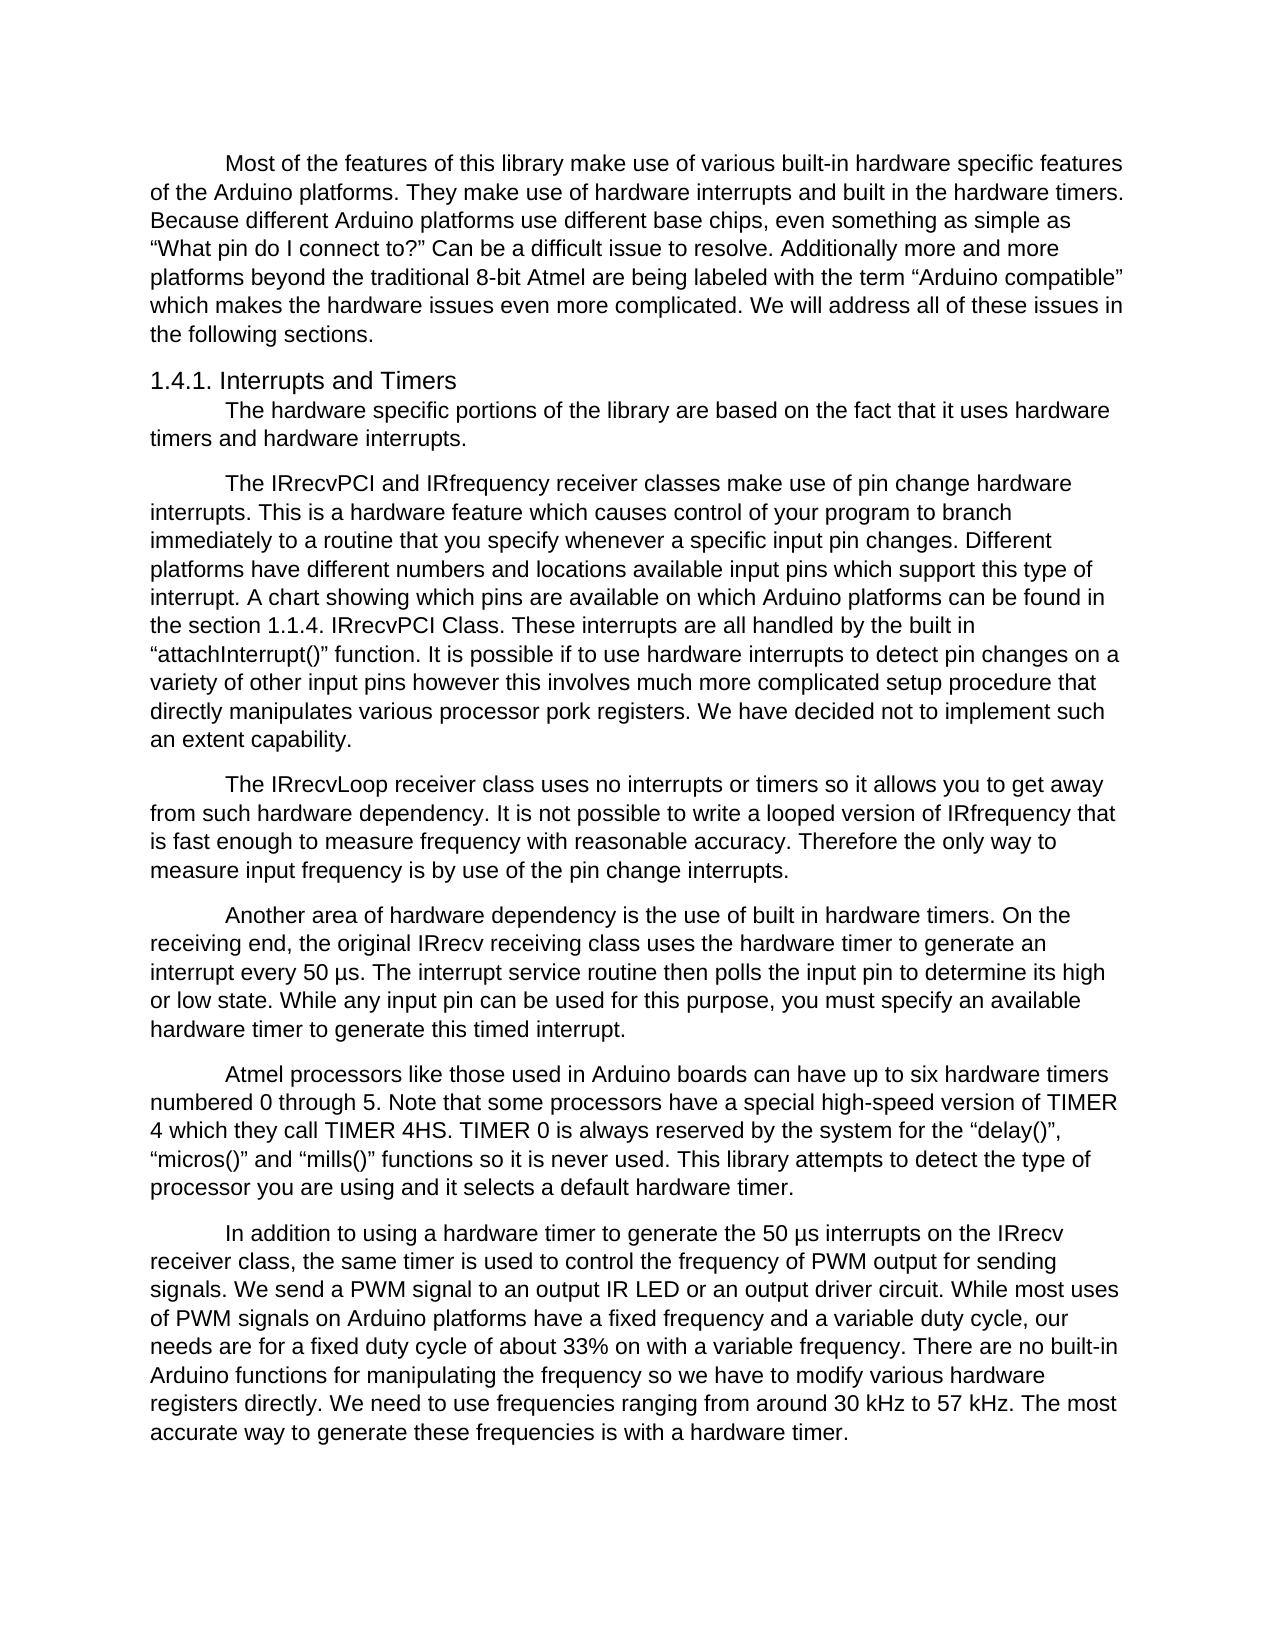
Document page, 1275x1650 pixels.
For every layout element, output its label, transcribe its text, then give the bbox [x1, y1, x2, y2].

text The IRrecvPCI and IRfrequency receiver classes make use of pin change hardware interrupts. This is a hardware feature which causes control of your program to branch immediately to a routine that you specify whenever a specific input pin changes. Different platforms have different numbers and locations available input pins which support this type of interrupt. A chart showing which pins are available on which Arduino platforms can be found in the section 1.1.4. IRrecvPCI Class. These interrupts are all handled by the built in “attachInterrupt()” function. It is possible if to use hardware interrupts to detect pin changes on a variety of other input pins however this involves much more complicated setup procedure that directly manipulates various processor pork registers. We have decided not to implement such an extent capability. [150, 470, 1125, 753]
subtitle 1.4.1. Interrupts and Timers [150, 366, 1125, 394]
text In addition to using a hardware timer to generate the 50 µs interrupts on the IRrecv receiver class, the same timer is used to control the frequency of PWM output for sending signals. We send a PWM signal to an output IR LED or an output driver circuit. While most uses of PWM signals on Arduino platforms have a fixed frequency and a variable duty cycle, our needs are for a fixed duty cycle of about 33% on with a variable frequency. There are no built-in Arduino functions for manipulating the frequency so we have to modify various hardware registers directly. We need to use frequencies ranging from around 30 kHz to 57 kHz. The most accurate way to generate these frequencies is with a hardware timer. [150, 1219, 1125, 1445]
text The hardware specific portions of the library are based on the fact that it uses hardware timers and hardware interrupts. [150, 397, 1125, 452]
text Atmel processors like those used in Arduino boards can have up to six hardware timers numbered 0 through 5. Note that some processors have a special high-speed version of TIMER 4 which they call TIMER 4HS. TIMER 0 is always reserved by the system for the “delay()”, “micros()” and “mills()” functions so it is never used. This library attempts to detect the type of processor you are using and it selects a default hardware timer. [150, 1061, 1125, 1201]
text Another area of hardware dependency is the use of built in hardware timers. On the receiving end, the original IRrecv receiving class uses the hardware timer to generate an interrupt every 50 µs. The interrupt service routine then polls the input pin to determine its high or low state. While any input pin can be used for this purpose, you must specify an available hardware timer to generate this timed interrupt. [150, 902, 1125, 1042]
text The IRrecvLoop receiver class uses no interrupts or timers so it allows you to get away from such hardware dependency. It is not possible to write a looped version of IRfrequency that is fast enough to measure frequency with reasonable accuracy. Therefore the only way to measure input frequency is by use of the pin change interrupts. [150, 771, 1125, 883]
text Most of the features of this library make use of various built-in hardware specific features of the Arduino platforms. They make use of hardware interrupts and built in the hardware timers. Because different Arduino platforms use different base chips, even something as simple as “What pin do I connect to?” Can be a difficult issue to resolve. Additionally more and more platforms beyond the traditional 8-bit Atmel are being labeled with the term “Arduino compatible” which makes the hardware issues even more complicated. We will address all of these issues in the following sections. [150, 150, 1125, 347]
